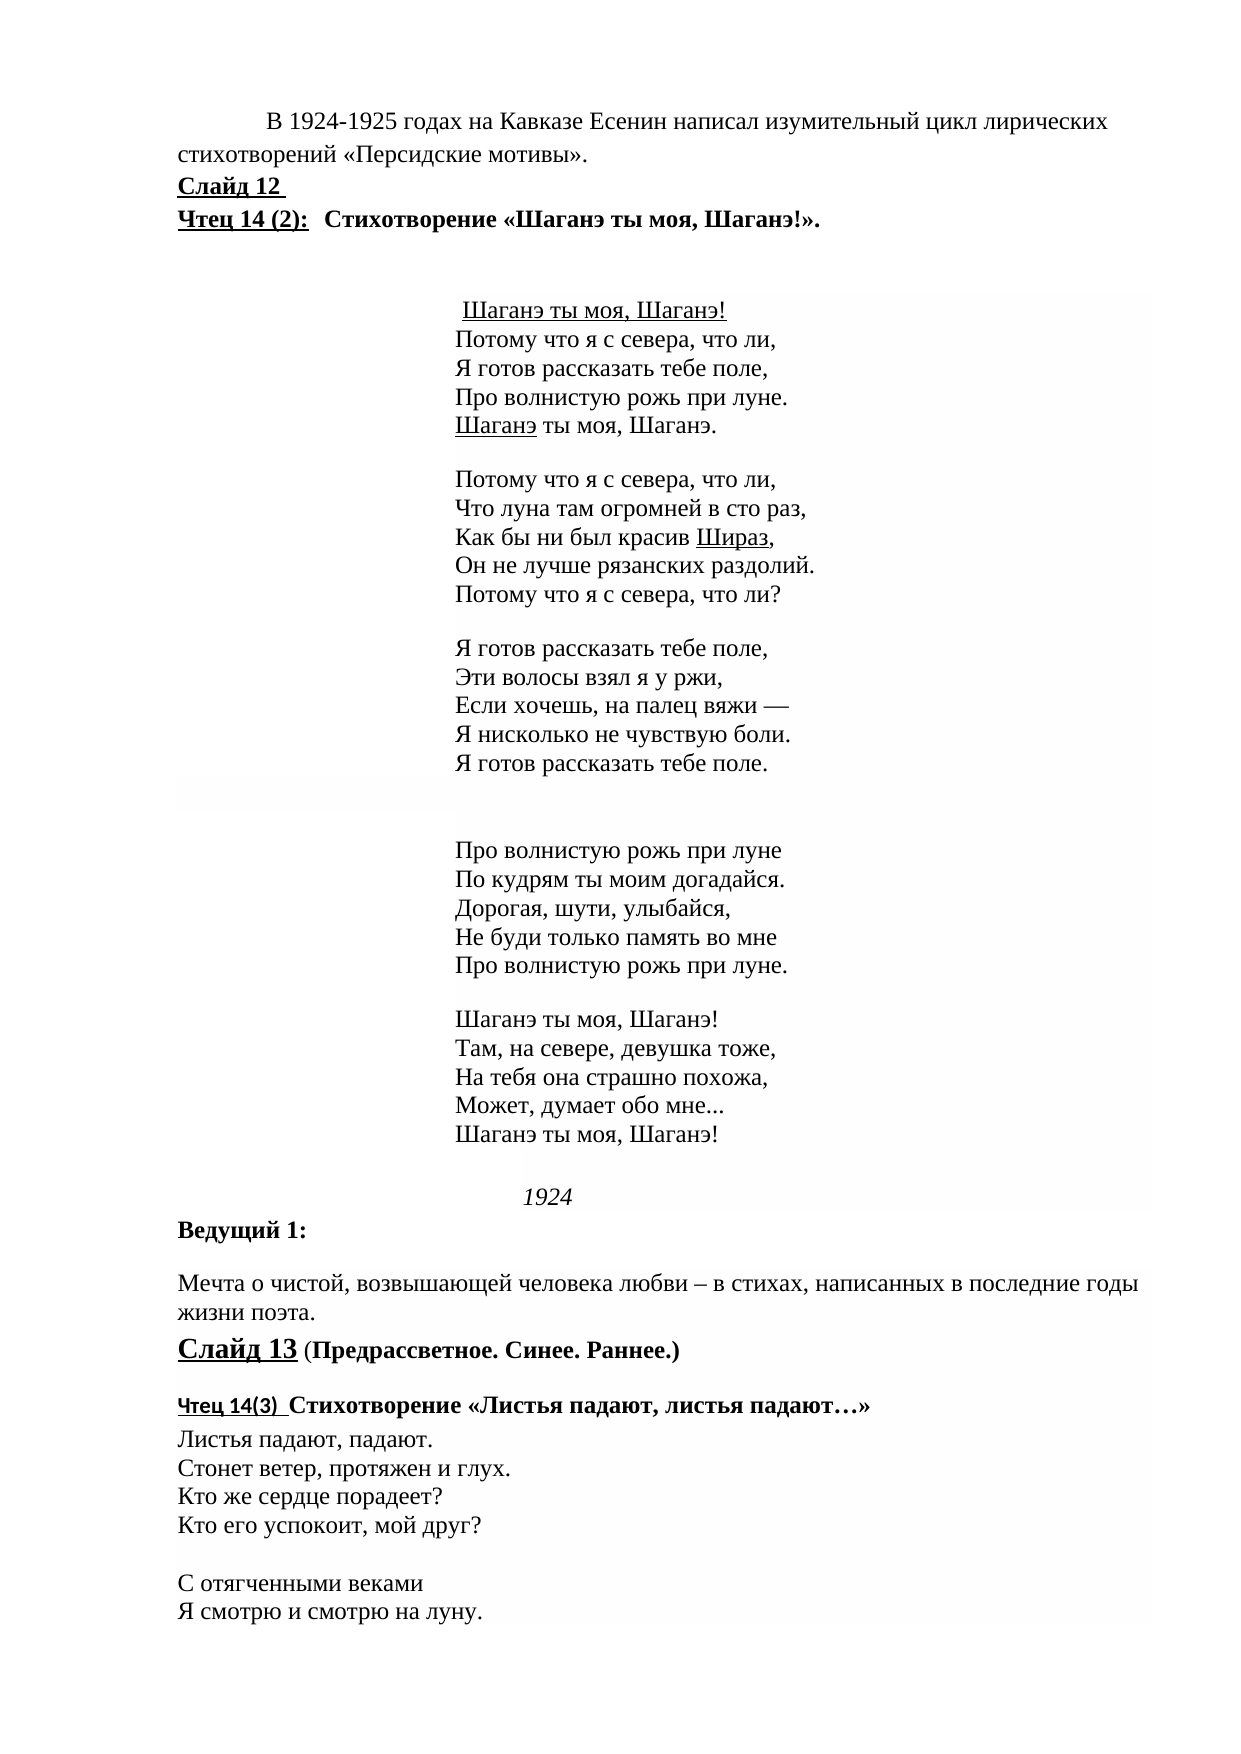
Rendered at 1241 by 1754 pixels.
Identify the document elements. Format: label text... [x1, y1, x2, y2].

text Мечта о чистой, возвышающей человека любви – в стихах, написанных в последние годы жизни поэта. [177, 1268, 1152, 1326]
text В 1924-1925 годах на Кавказе Есенин написал изумительный цикл лирических стихотворений «Персидские мотивы». [177, 102, 1118, 167]
text 1924 [522, 1182, 1152, 1211]
text Листья падают, падают. [177, 1424, 1152, 1453]
text Шаганэ ты моя, Шаганэ! Потому что я с севера, что ли, Я готов рассказать тебе поле, Про волнистую рожь при луне. Шаганэ ты моя, Шаганэ. [455, 291, 1152, 439]
text Я готов рассказать тебе поле, Эти волосы взял я у ржи, Если хочешь, на палец вяжи — Я нисколько не чувствую боли. Я готов рассказать тебе поле. [455, 633, 1152, 777]
text Кто же сердце порадеет? [177, 1481, 1152, 1510]
text Потому что я с севера, что ли, Что луна там огромней в сто раз, Как бы ни был красив Шираз, Он не лучше рязанских раздолий. Потому что я с севера, что ли? [455, 464, 1152, 608]
text Ведущий 1: [177, 1211, 1118, 1243]
text Слайд 13 (Предрассветное. Синее. Раннее.) [177, 1331, 1152, 1365]
text Слайд 12 [177, 167, 1118, 200]
text Про волнистую рожь при луне По кудрям ты моим догадайся. Дорогая, шути, улыбайся, Не буди только память во мне Про волнистую рожь при луне. [455, 836, 1152, 979]
text Стонет ветер, протяжен и глух. [177, 1453, 1152, 1481]
text Я смотрю и смотрю на луну. [177, 1596, 1152, 1625]
text Чтец 14(3) Стихотворение «Листья падают, листья падают…» [177, 1390, 1152, 1419]
text Кто его успокоит, мой друг? [177, 1510, 1152, 1539]
text Шаганэ ты моя, Шаганэ! Там, на севере, девушка тоже, На тебя она страшно похожа, Может, думает обо мне... Шаганэ ты моя, Шаганэ! [455, 1004, 1152, 1148]
text С отягченными веками [177, 1568, 1152, 1596]
text Чтец 14 (2): Стихотворение «Шаганэ ты моя, Шаганэ!». [177, 200, 1118, 233]
